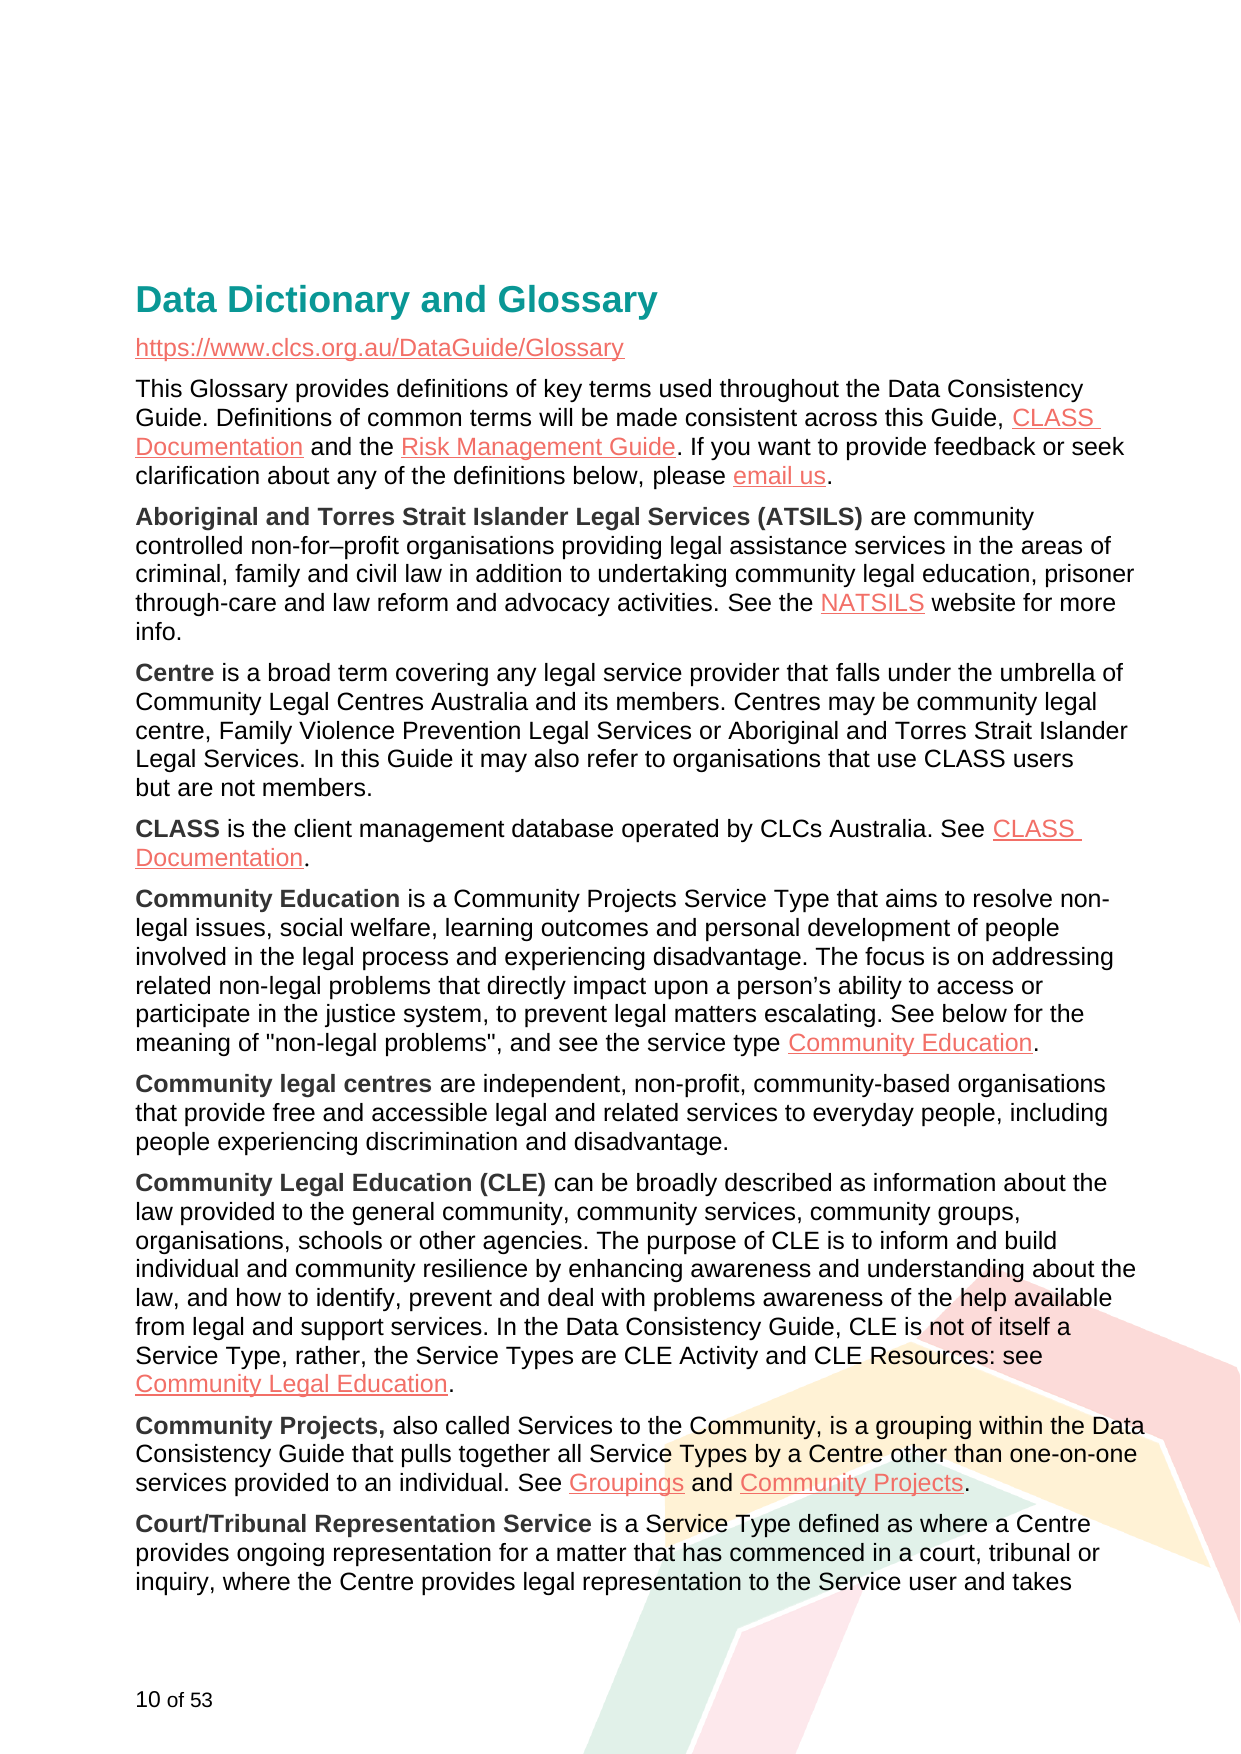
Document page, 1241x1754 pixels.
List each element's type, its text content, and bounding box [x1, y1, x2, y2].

text CLASS is the client management database operated by CLCs Australia. See CLASS Documentation. [135, 814, 1149, 872]
text Aboriginal and Torres Strait Islander Legal Services (ATSILS) are community controlled non-for–profit organisations providing legal assistance services in the areas of criminal, family and civil law in addition to undertaking community legal education, prisoner through-care and law reform and advocacy activities. See the NATSILS website for more info. [135, 502, 1149, 646]
text Centre is a broad term covering any legal service provider that falls under the umbrella of Community Legal Centres Australia and its members. Centres may be community legal centre, Family Violence Prevention Legal Services or Aboriginal and Torres Strait Islander Legal Services. In this Guide it may also refer to organisations that use CLASS users but are not members. [135, 658, 1149, 802]
text Community legal centres are independent, non-profit, community-based organisations that provide free and accessible legal and related services to everyday people, including people experiencing discrimination and disadvantage. [135, 1069, 1149, 1156]
picture [530, 1230, 1241, 1754]
text Community Education is a Community Projects Service Type that aims to resolve non-legal issues, social welfare, learning outcomes and personal development of people involved in the legal process and experiencing disadvantage. The focus is on addressing related non-legal problems that directly impact upon a person’s ability to access or participate in the justice system, to prevent legal matters escalating. See below for the meaning of "non-legal problems", and see the service type Community Education. [135, 884, 1149, 1057]
text Community Legal Education (CLE) can be broadly described as information about the law provided to the general community, community services, community groups, organisations, schools or other agencies. The purpose of CLE is to inform and build individual and community resilience by enhancing awareness and understanding about the law, and how to identify, prevent and deal with problems awareness of the help available from legal and support services. In the Data Consistency Guide, CLE is not of itself a Service Type, rather, the Service Types are CLE Activity and CLE Resources: see Community Legal Education. [135, 1168, 1149, 1398]
text https://www.clcs.org.au/DataGuide/Glossary [135, 333, 1149, 362]
text Community Projects, also called Services to the Community, is a grouping within the Data Consistency Guide that pulls together all Service Types by a Centre other than one-on-one services provided to an individual. See Groupings and Community Projects. [135, 1411, 1149, 1497]
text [135, 1509, 1149, 1596]
text This Glossary provides definitions of key terms used throughout the Data Consistency Guide. Definitions of common terms will be made consistent across this Guide, CLASS Documentation and the Risk Management Guide. If you want to provide feedback or seek clarification about any of the definitions below, please email us. [135, 374, 1149, 489]
subtitle Data Dictionary and Glossary [135, 277, 1149, 321]
